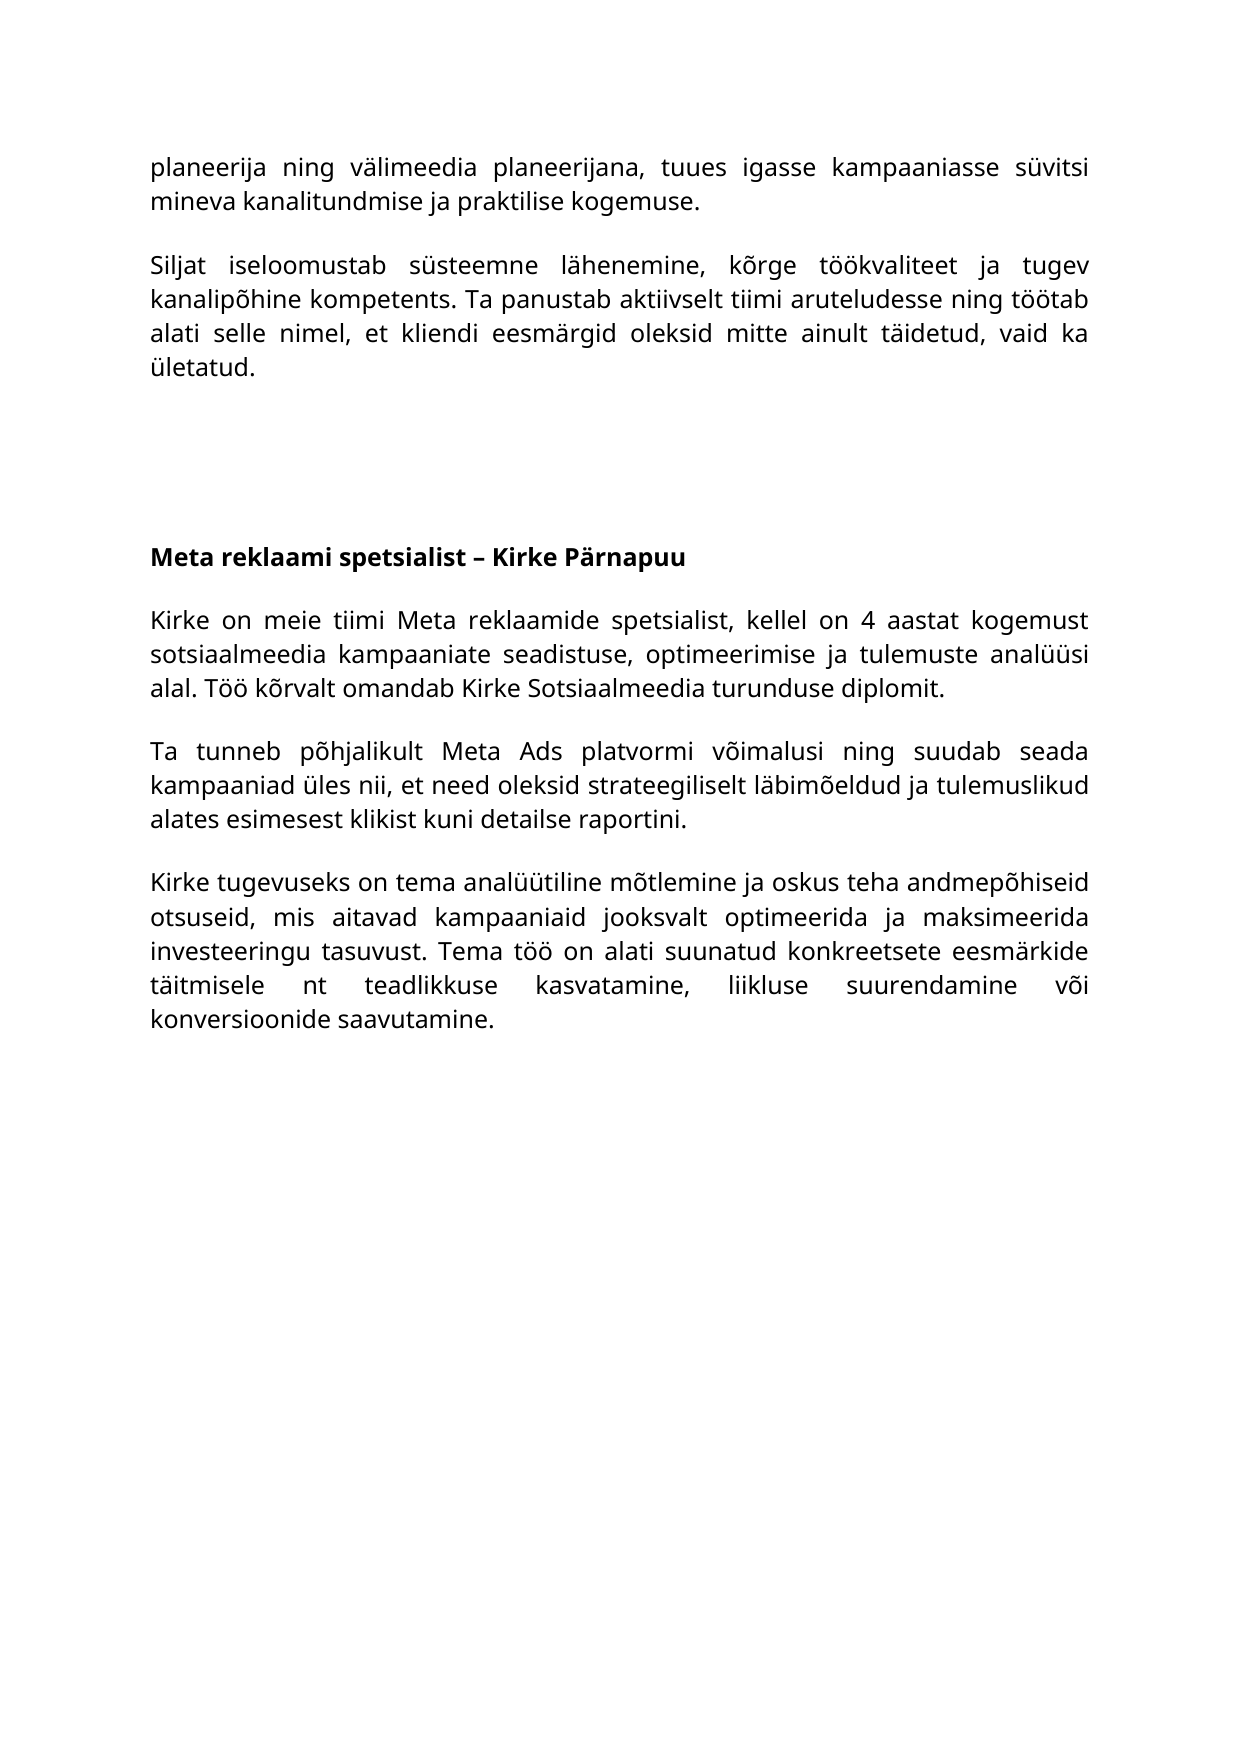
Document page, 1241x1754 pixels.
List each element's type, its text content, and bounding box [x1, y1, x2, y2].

text Kirke on meie tiimi Meta reklaamide spetsialist, kellel on 4 aastat kogemust sotsiaalmeedia kampaaniate seadistuse, optimeerimise ja tulemuste analüüsi alal. Töö kõrvalt omandab Kirke Sotsiaalmeedia turunduse diplomit. [150, 602, 1090, 704]
text Ta tunneb põhjalikult Meta Ads platvormi võimalusi ning suudab seada kampaaniad üles nii, et need oleksid strateegiliselt läbimõeldud ja tulemuslikud alates esimesest klikist kuni detailse raportini. [150, 734, 1090, 836]
text Siljat iseloomustab süsteemne lähenemine, kõrge töökvaliteet ja tugev kanalipõhine kompetents. Ta panustab aktiivselt tiimi aruteludesse ning töötab alati selle nimel, et kliendi eesmärgid oleksid mitte ainult täidetud, vaid ka ületatud. [150, 247, 1090, 383]
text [150, 150, 1090, 218]
text Meta reklaami spetsialist – Kirke Pärnapuu [150, 539, 1090, 573]
text Kirke tugevuseks on tema analüütiline mõtlemine ja oskus teha andmepõhiseid otsuseid, mis aitavad kampaaniaid jooksvalt optimeerida ja maksimeerida investeeringu tasuvust. Tema töö on alati suunatud konkreetsete eesmärkide täitmisele nt teadlikkuse kasvatamine, liikluse suurendamine või konversioonide saavutamine. [150, 865, 1090, 1035]
